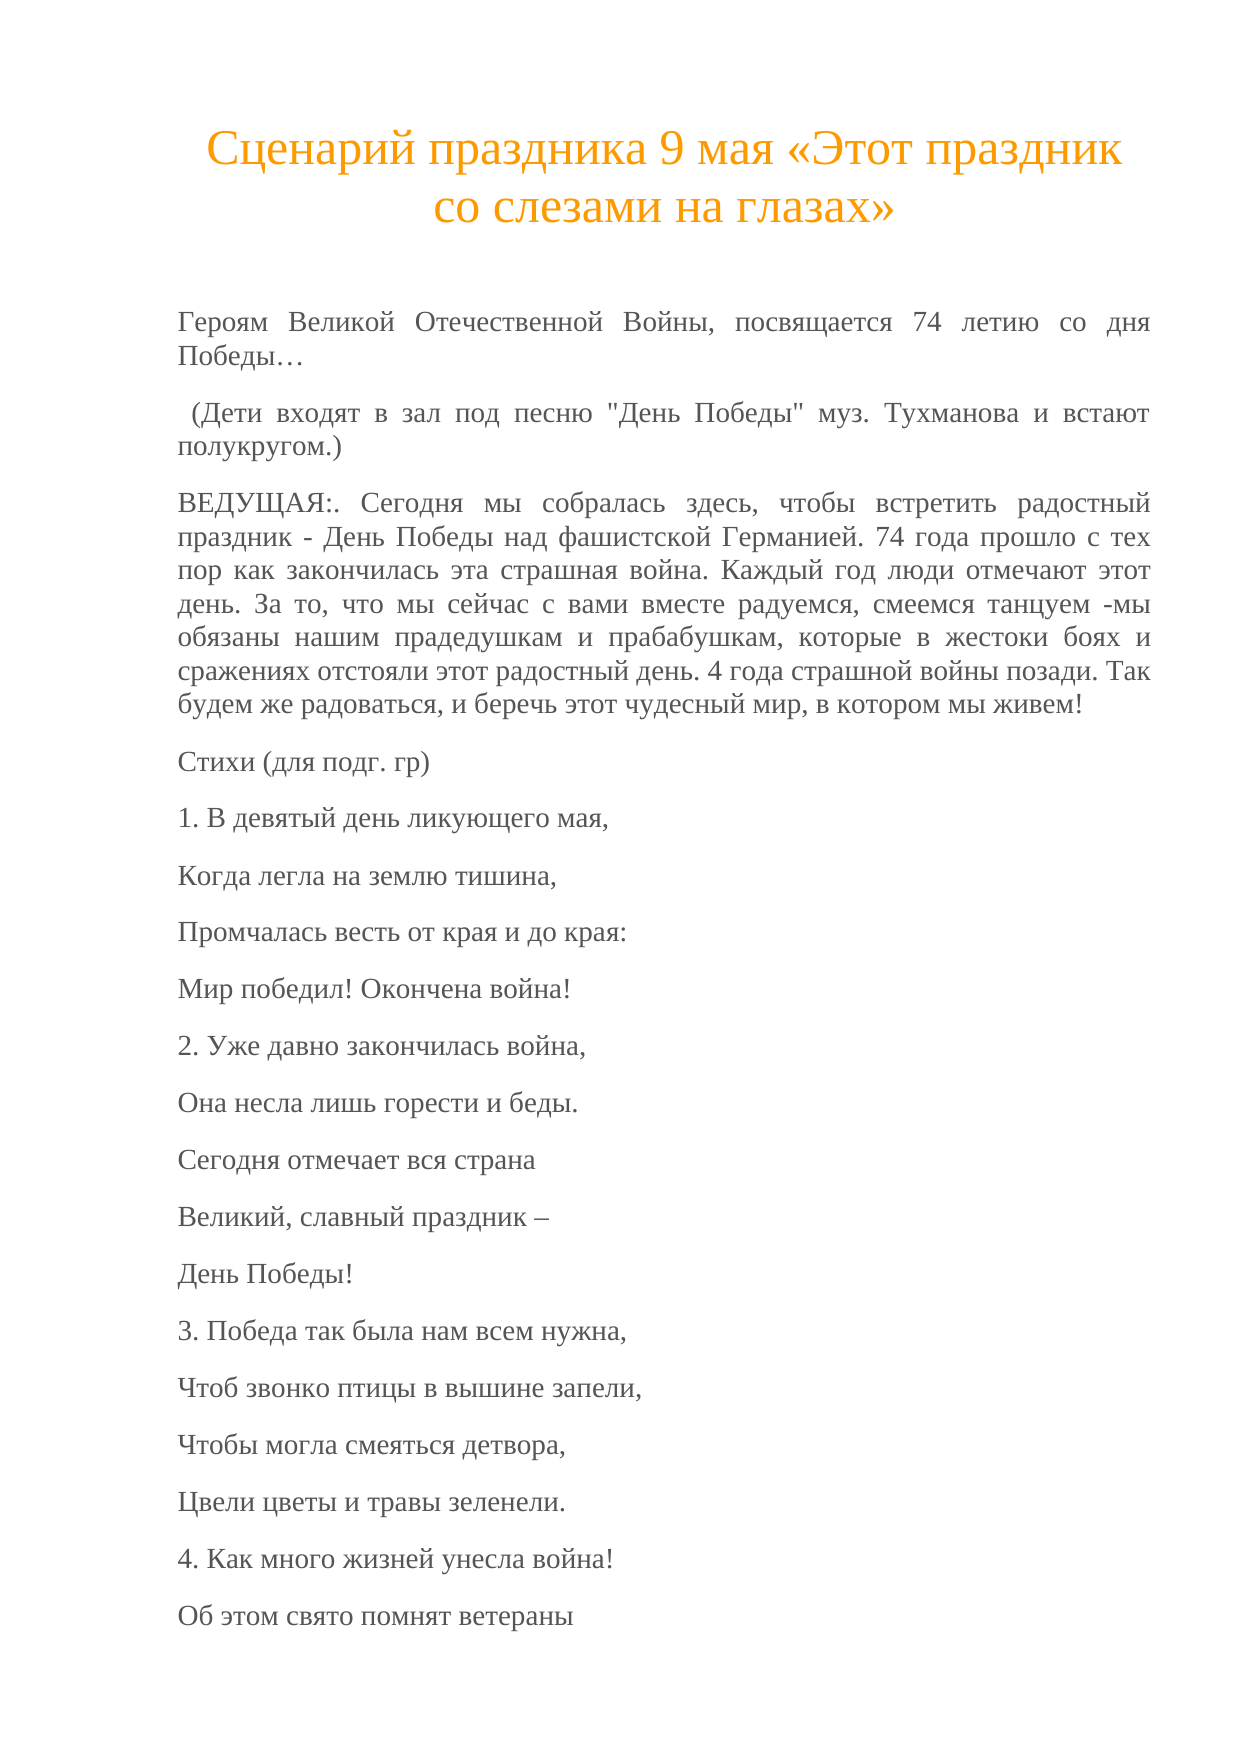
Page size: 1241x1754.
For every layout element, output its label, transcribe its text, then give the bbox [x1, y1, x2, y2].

subtitle Сценарий праздника 9 мая «Этот праздник со слезами на глазах» [177, 118, 1152, 233]
text Героям Великой Отечественной Войны, посвящается 74 летию со дня Победы… [177, 304, 1152, 371]
text ВЕДУЩАЯ:. Сегодня мы собралась здесь, чтобы встретить радостный праздник - День Победы над фашистской Германией. 74 года прошло с тех пор как закончилась эта страшная война. Каждый год люди отмечают этот день. За то, что мы сейчас с вами вместе радуемся, смеемся танцуем -мы обязаны нашим прадедушкам и прабабушкам, которые в жестоки боях и сражениях отстояли этот радостный день. 4 года страшной войны позади. Так будем же радоваться, и беречь этот чудесный мир, в котором мы живем! [177, 485, 1152, 720]
text День Победы! [177, 1256, 1152, 1290]
text Она несла лишь горести и беды. [177, 1086, 1152, 1119]
text Великий, славный праздник – [177, 1199, 1152, 1233]
text Чтобы могла смеяться детвора, [177, 1427, 1152, 1461]
text Сегодня отмечает вся страна [177, 1142, 1152, 1176]
text Промчалась весть от края и до края: [177, 914, 1152, 948]
text Когда легла на землю тишина, [177, 858, 1152, 891]
text 1. В девятый день ликующего мая, [177, 801, 1152, 834]
text Цвели цветы и травы зеленели. [177, 1484, 1152, 1518]
text Об этом свято помнят ветераны [177, 1598, 1152, 1632]
text 2. Уже давно закончилась война, [177, 1028, 1152, 1062]
text Чтоб звонко птицы в вышине запели, [177, 1370, 1152, 1404]
text Мир победил! Окончена война! [177, 972, 1152, 1005]
text Стихи (для подг. гр) [177, 744, 1152, 777]
text (Дети входят в зал под песню "День Победы" муз. Тухманова и встают полукругом.) [177, 395, 1152, 462]
text 4. Как много жизней унесла война! [177, 1541, 1152, 1575]
text 3. Победа так была нам всем нужна, [177, 1313, 1152, 1347]
